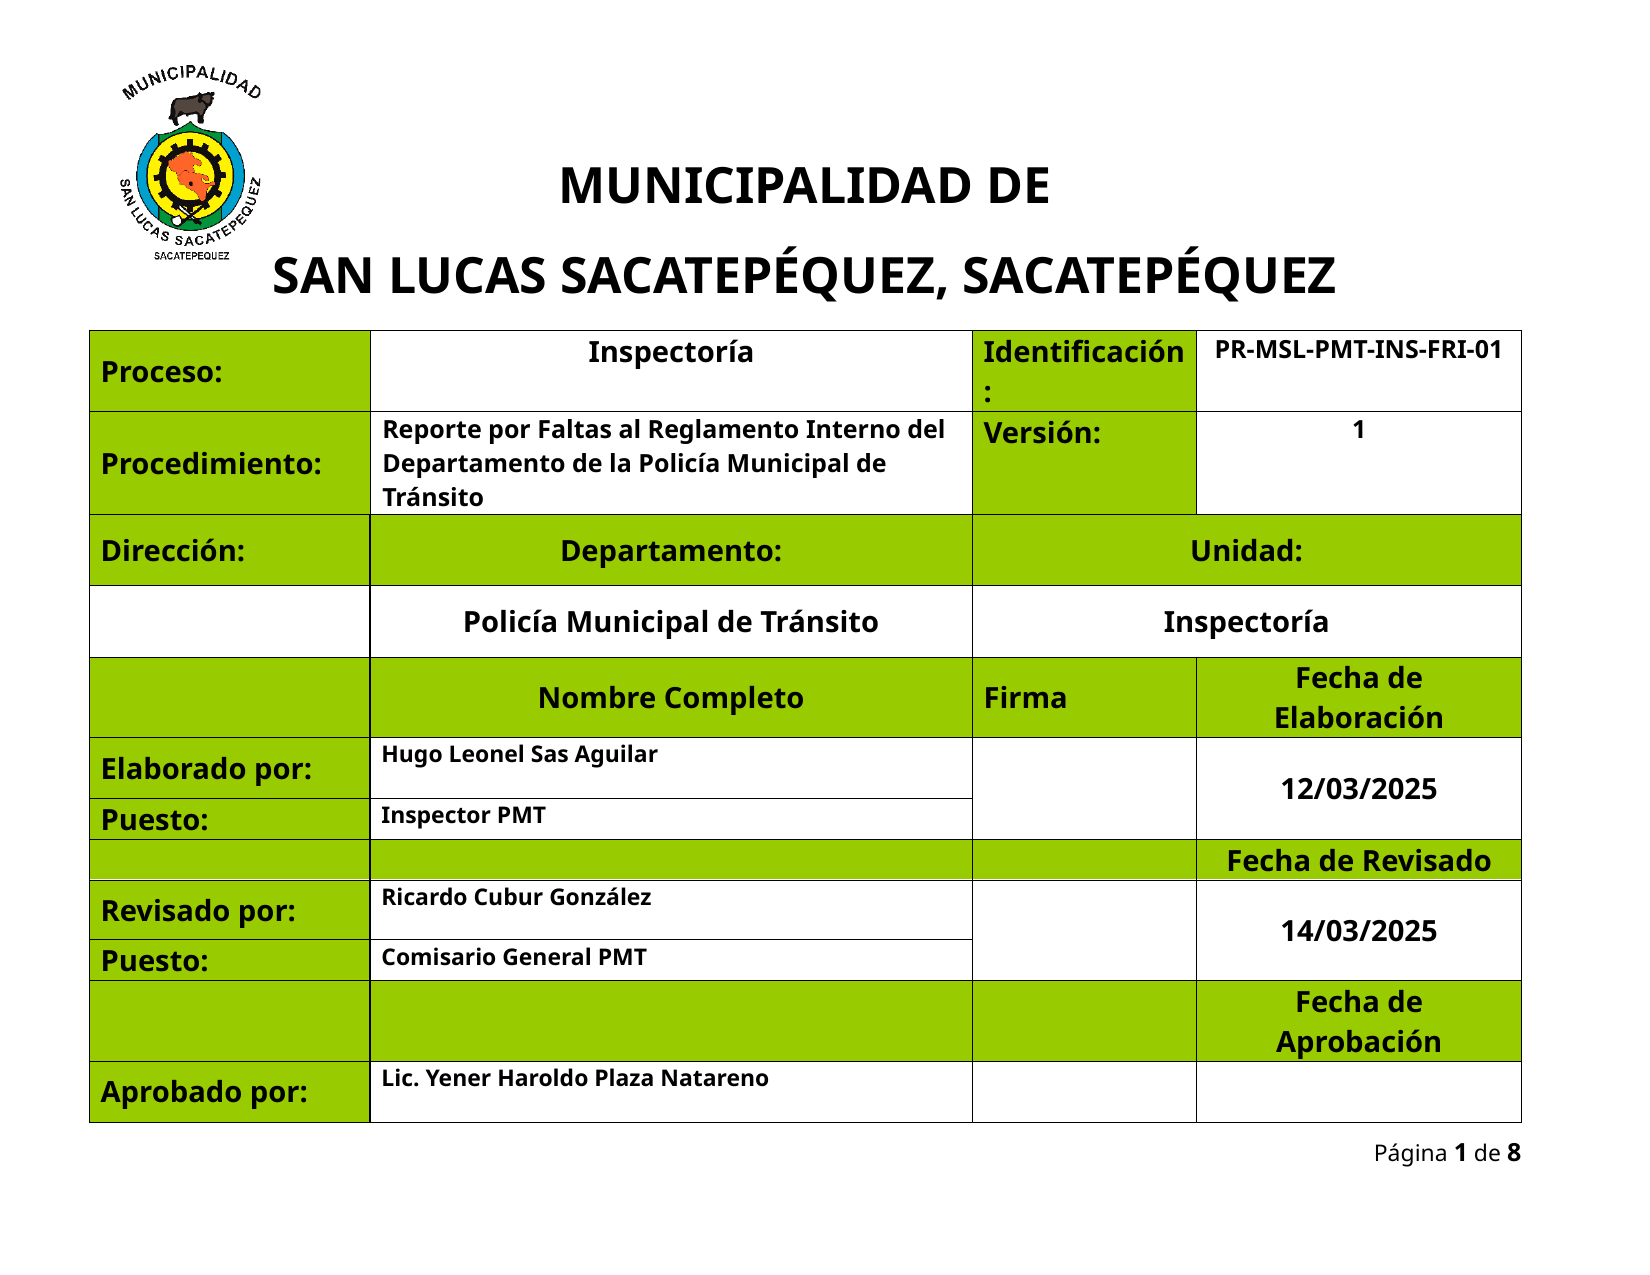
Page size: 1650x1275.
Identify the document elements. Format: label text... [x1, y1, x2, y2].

table_cell Puesto: [90, 799, 369, 839]
table_header Inspectoría [371, 331, 972, 411]
table_cell Versión: [973, 412, 1196, 514]
table_cell [973, 840, 1196, 879]
table_cell Inspectoría [973, 586, 1521, 657]
table_cell 1 [1197, 412, 1521, 514]
table_cell Fecha de Elaboración [1197, 658, 1521, 737]
table_cell Reporte por Faltas al Reglamento Interno del Departamento de la Policía Municipal de Tránsito [371, 412, 972, 514]
table_cell Departamento: [371, 515, 972, 585]
table_cell Nombre Completo [371, 658, 972, 737]
table_cell Policía Municipal de Tránsito [371, 586, 972, 657]
table_cell Lic. Yener Haroldo Plaza Natareno [371, 1062, 972, 1122]
table_cell [973, 1062, 1196, 1122]
table_header Proceso: [90, 331, 370, 411]
table_header Identificación: [973, 331, 1196, 411]
table_cell Fecha de Aprobación [1197, 981, 1521, 1061]
table_cell Comisario General PMT [371, 940, 972, 980]
table_cell [90, 840, 369, 879]
table_cell Firma [973, 658, 1196, 737]
table_cell [973, 738, 1196, 839]
table_cell Inspector PMT [371, 799, 972, 839]
table_cell Elaborado por: [90, 738, 369, 798]
table_cell Aprobado por: [90, 1062, 369, 1122]
table_cell Revisado por: [90, 881, 369, 939]
table_cell Fecha de Revisado [1197, 840, 1521, 879]
table_cell Ricardo Cubur González [371, 881, 972, 939]
table_cell [973, 881, 1196, 980]
table_cell Puesto: [90, 940, 369, 980]
table_header PR-MSL-PMT-INS-FRI-01 [1197, 331, 1521, 411]
table_cell [90, 586, 369, 657]
table_cell [371, 981, 972, 1061]
table_cell [973, 981, 1196, 1061]
table_cell [90, 658, 369, 737]
picture [120, 65, 261, 150]
table_cell 12/03/2025 [1197, 738, 1521, 839]
table_cell [371, 840, 972, 879]
table_cell Unidad: [973, 515, 1521, 585]
table_cell [1197, 1062, 1521, 1122]
table_cell [90, 981, 369, 1061]
picture [120, 218, 261, 240]
text SAN LUCAS SACATEPÉQUEZ, SACATEPÉQUEZ [89, 240, 1521, 308]
text MUNICIPALIDAD DE [89, 150, 1521, 218]
table_cell Dirección: [90, 515, 369, 585]
table_cell Hugo Leonel Sas Aguilar [371, 738, 972, 798]
table_cell 14/03/2025 [1197, 881, 1521, 980]
table_cell Procedimiento: [90, 412, 370, 514]
